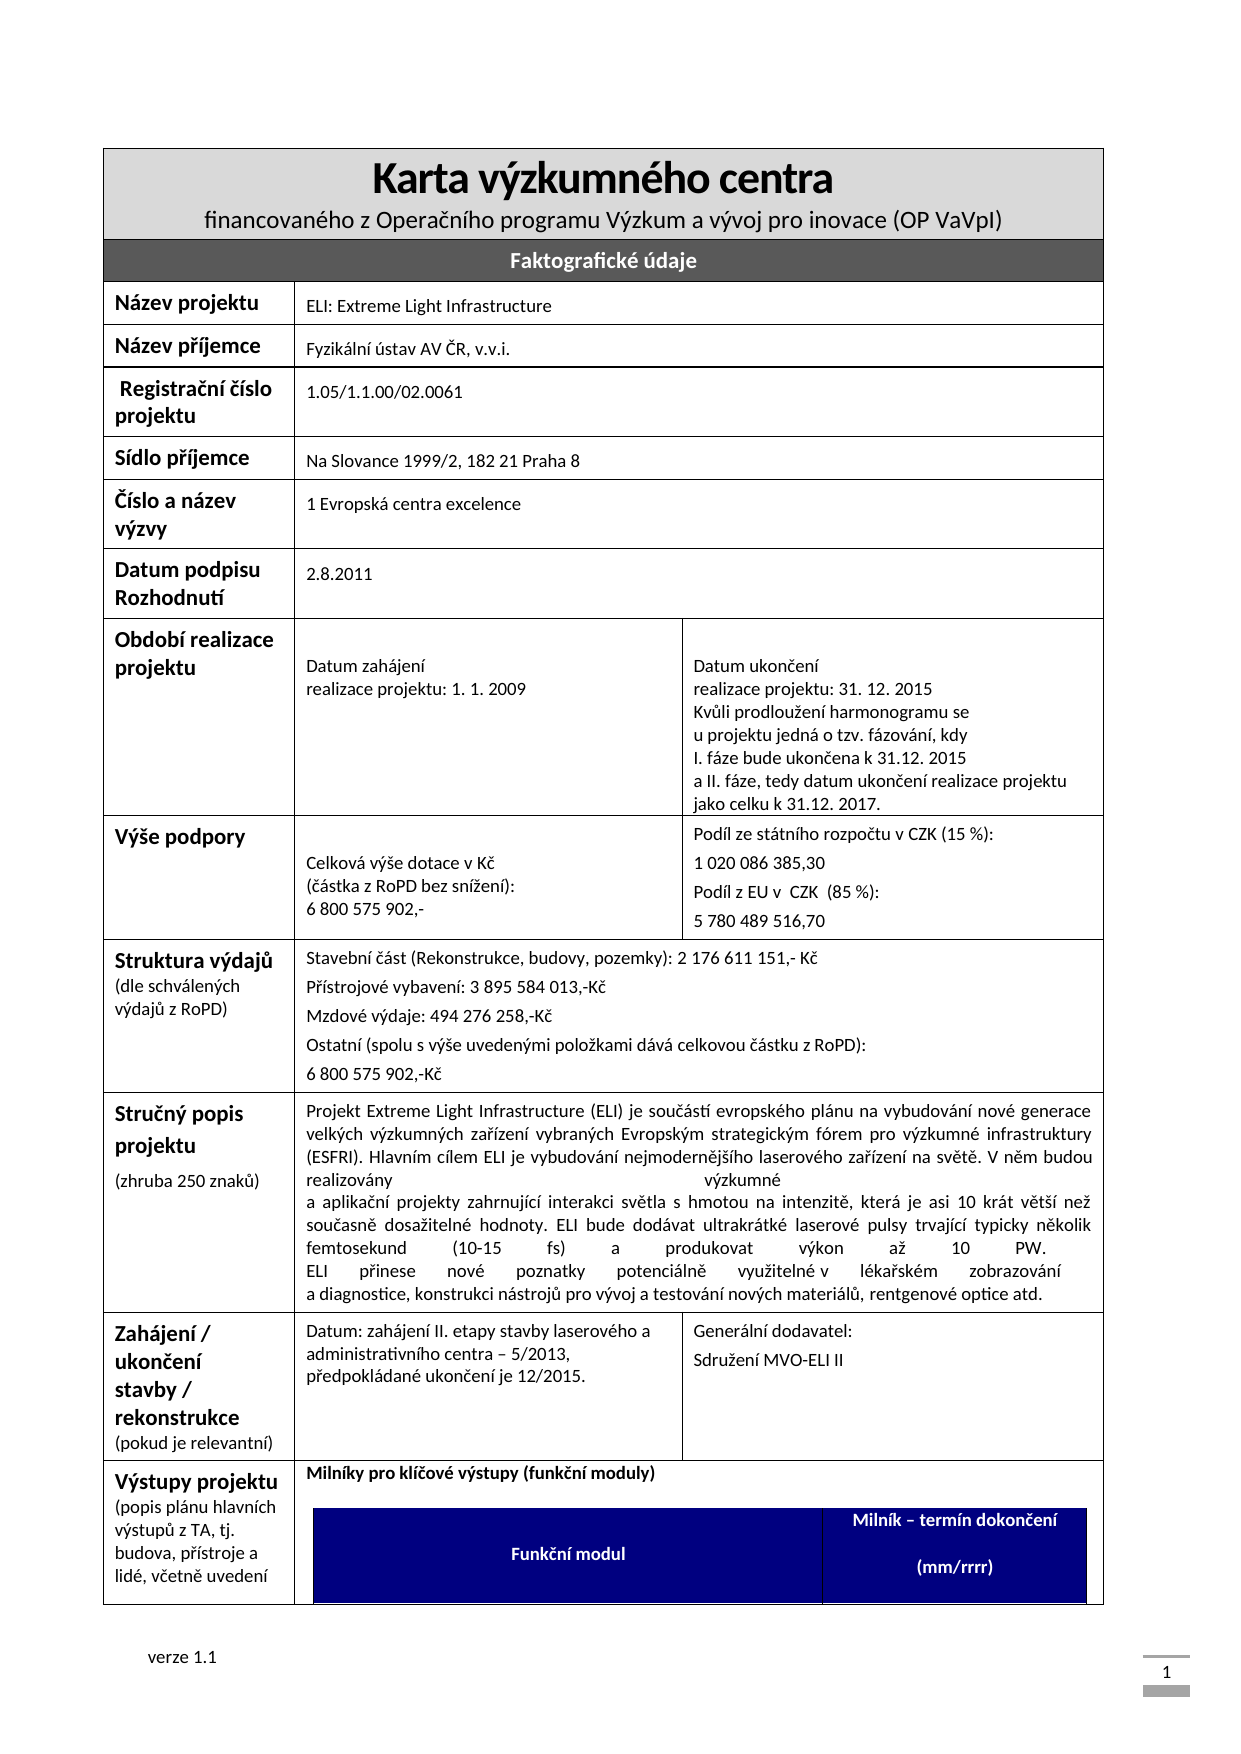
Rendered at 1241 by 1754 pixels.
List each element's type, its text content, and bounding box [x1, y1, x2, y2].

table_cell Struktura výdajů (dle schválených výdajů z RoPD) [104, 940, 294, 1092]
table_cell 1.05/1.1.00/02.0061 [295, 368, 1103, 436]
table_header Karta výzkumného centra financovaného z Operačního programu Výzkum a vývoj pro inovace (OP VaVpI) [104, 149, 1103, 239]
table_cell Zahájení / ukončení stavby / rekonstrukce (pokud je relevantní) [104, 1313, 294, 1460]
table_cell Období realizace projektu [104, 619, 294, 815]
table_cell 1 Evropská centra excelence [295, 480, 1103, 548]
table_cell Číslo a název výzvy [104, 480, 294, 548]
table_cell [295, 1461, 1103, 1603]
table_cell Název příjemce [104, 325, 294, 366]
table_cell ELI: Extreme Light Infrastructure [295, 282, 1103, 324]
table_cell Stručný popis projektu (zhruba 250 znaků) [104, 1093, 294, 1312]
table_cell Datum ukončení realizace projektu: 31. 12. 2015 Kvůli prodloužení harmonogramu se u projektu jedná o tzv. fázování, kdy I. fáze bude ukončena k 31.12. 2015 a II. fáze, tedy datum ukončení realizace projektu jako celku k 31.12. 2017. [683, 619, 1103, 815]
table_cell Datum podpisu Rozhodnutí [104, 549, 294, 618]
table_cell Projekt Extreme Light Infrastructure (ELI) je součástí evropského plánu na vybudování nové generace velkých výzkumných zařízení vybraných Evropským strategickým fórem pro výzkumné infrastruktury (ESFRI). Hlavním cílem ELI je vybudování nejmodernějšího laserového zařízení na světě. V něm budou realizovány výzkumné a aplikační projekty zahrnující interakci světla s hmotou na intenzitě, která je asi 10 krát větší než současně dosažitelné hodnoty. ELI bude dodávat ultrakrátké laserové pulsy trvající typicky několik femtosekund (10-15 fs) a produkovat výkon až 10 PW. ELI přinese nové poznatky potenciálně využitelné v lékařském zobrazování a diagnostice, konstrukci nástrojů pro vývoj a testování nových materiálů, rentgenové optice atd. [295, 1093, 1103, 1312]
table_cell Faktografické údaje [104, 240, 1103, 281]
table_cell Registrační číslo projektu [104, 368, 294, 436]
table_cell Generální dodavatel: Sdružení MVO-ELI II [683, 1313, 1103, 1460]
table_cell Celková výše dotace v Kč (částka z RoPD bez snížení): 6 800 575 902,- [295, 816, 682, 939]
table_cell Datum zahájení realizace projektu: 1. 1. 2009 [295, 619, 682, 815]
table_cell Datum: zahájení II. etapy stavby laserového a administrativního centra – 5/2013, předpokládané ukončení je 12/2015. [295, 1313, 682, 1460]
table_cell Stavební část (Rekonstrukce, budovy, pozemky): 2 176 611 151,- Kč Přístrojové vybavení: 3 895 584 013,-Kč Mzdové výdaje: 494 276 258,-Kč Ostatní (spolu s výše uvedenými položkami dává celkovou částku z RoPD): 6 800 575 902,-Kč [295, 940, 1103, 1092]
table_cell Název projektu [104, 282, 294, 324]
table_cell Podíl ze státního rozpočtu v CZK (15 %): 1 020 086 385,30 Podíl z EU v CZK (85 %): 5 780 489 516,70 [683, 816, 1103, 939]
table_cell Výše podpory [104, 816, 294, 939]
table_cell 2.8.2011 [295, 549, 1103, 618]
table_cell Na Slovance 1999/2, 182 21 Praha 8 [295, 437, 1103, 479]
table_cell Sídlo příjemce [104, 437, 294, 479]
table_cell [104, 1461, 294, 1603]
table_cell Fyzikální ústav AV ČR, v.v.i. [295, 325, 1103, 366]
